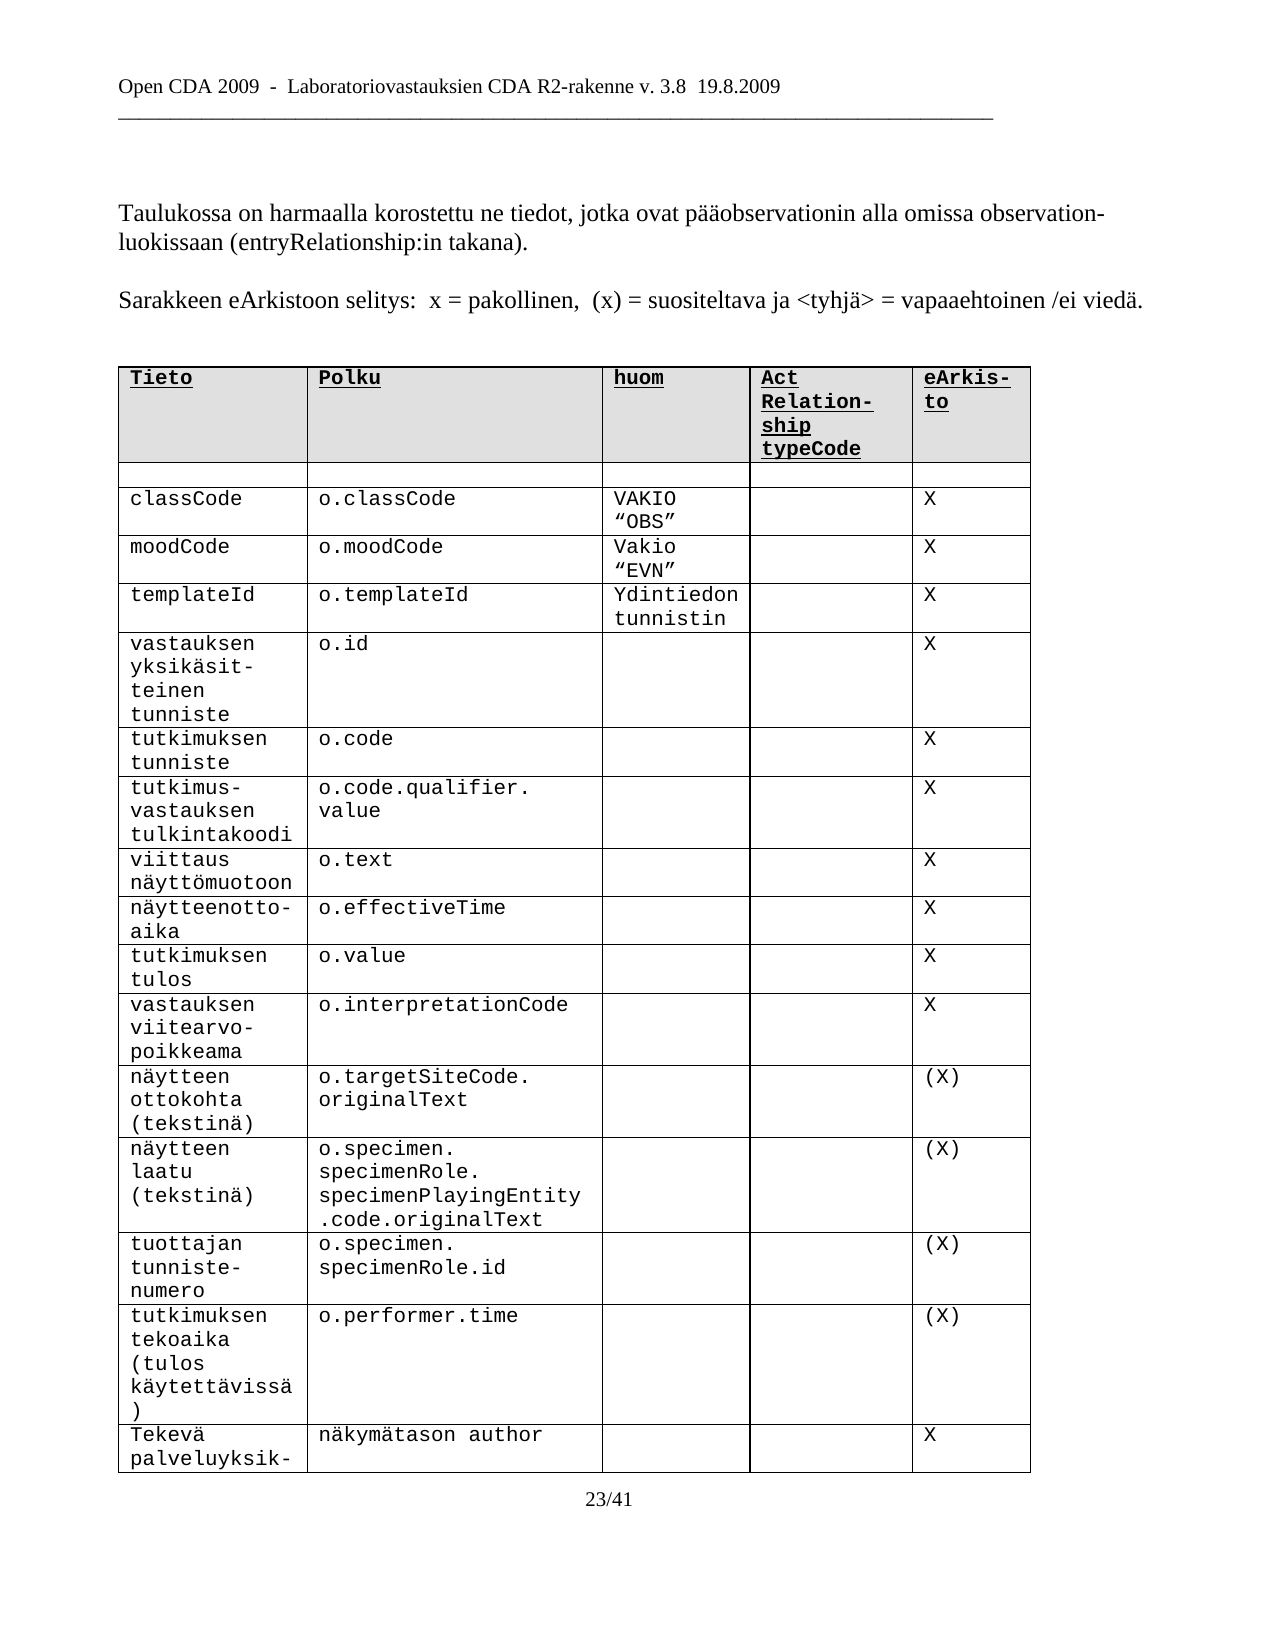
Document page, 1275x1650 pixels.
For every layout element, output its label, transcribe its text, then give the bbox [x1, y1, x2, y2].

table_cell tuottajan tunniste-numero [119, 1233, 307, 1304]
table_cell [751, 1066, 912, 1137]
table_cell [751, 897, 912, 944]
table_cell [751, 1138, 912, 1232]
table_cell näytteenotto-aika [119, 897, 307, 944]
table_cell o.code [308, 728, 602, 776]
table_cell vastauksen yksikäsit-teinen tunniste [119, 633, 307, 727]
table_cell X [913, 849, 1030, 896]
table_cell [603, 777, 749, 848]
table_cell näytteen laatu (tekstinä) [119, 1138, 307, 1232]
table_cell [119, 463, 307, 487]
table_cell X [913, 1425, 1030, 1472]
table_cell [603, 463, 749, 487]
table_header huom [603, 368, 749, 462]
table_cell o.code.qualifier. value [308, 777, 602, 848]
table_cell [751, 945, 912, 993]
table_header Tieto [119, 368, 307, 462]
table_cell o.id [308, 633, 602, 727]
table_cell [119, 1425, 307, 1472]
table_cell X [913, 488, 1030, 535]
table_cell o.specimen. specimenRole.id [308, 1233, 602, 1304]
table_cell o.interpretationCode [308, 994, 602, 1064]
table_cell [751, 584, 912, 632]
table_cell X [913, 945, 1030, 993]
table_cell [751, 728, 912, 776]
table_cell templateId [119, 584, 307, 632]
table_cell [603, 897, 749, 944]
table_cell [603, 1066, 749, 1137]
table_cell (X) [913, 1138, 1030, 1232]
table_cell [751, 536, 912, 583]
table_cell [751, 1425, 912, 1472]
table_cell moodCode [119, 536, 307, 583]
table_header eArkis-to [913, 368, 1030, 462]
table_cell Vakio “EVN” [603, 536, 749, 583]
table_cell viittaus näyttömuotoon [119, 849, 307, 896]
table_cell o.classCode [308, 488, 602, 535]
table_cell tutkimuksen tunniste [119, 728, 307, 776]
table_cell [603, 1138, 749, 1232]
table_cell [751, 633, 912, 727]
table_cell [603, 728, 749, 776]
table_cell [603, 1425, 749, 1472]
table_cell o.text [308, 849, 602, 896]
table_header Act Relation-ship typeCode [751, 368, 912, 462]
table_cell X [913, 994, 1030, 1064]
table_cell vastauksen viitearvo-poikkeama [119, 994, 307, 1064]
text Taulukossa on harmaalla korostettu ne tiedot, jotka ovat pääobservationin alla omissa observation-luokissaan (entryRelationship:in takana). [118, 198, 1157, 256]
table_cell näytteen ottokohta (tekstinä) [119, 1066, 307, 1137]
table_cell näkymätason author [308, 1425, 602, 1472]
table_cell [751, 777, 912, 848]
table_cell classCode [119, 488, 307, 535]
table_cell [751, 1305, 912, 1423]
table_cell Ydintiedon tunnistin [603, 584, 749, 632]
table_cell o.performer.time [308, 1305, 602, 1423]
text Sarakkeen eArkistoon selitys: x = pakollinen, (x) = suositeltava ja <tyhjä> = vapaaehtoinen /ei viedä. [118, 285, 1157, 313]
table_cell [603, 633, 749, 727]
table_cell [308, 463, 602, 487]
table_cell [751, 488, 912, 535]
table_cell [751, 849, 912, 896]
table_cell o.value [308, 945, 602, 993]
table_cell X [913, 633, 1030, 727]
table_cell VAKIO “OBS” [603, 488, 749, 535]
table_cell [603, 1233, 749, 1304]
table_cell [751, 463, 912, 487]
table_cell X [913, 777, 1030, 848]
table_cell o.targetSiteCode. originalText [308, 1066, 602, 1137]
table_cell X [913, 897, 1030, 944]
table_cell [603, 945, 749, 993]
table_header Polku [308, 368, 602, 462]
table_cell [751, 994, 912, 1064]
table_cell (X) [913, 1066, 1030, 1137]
table_cell o.moodCode [308, 536, 602, 583]
table_cell [603, 994, 749, 1064]
table_cell X [913, 584, 1030, 632]
table_cell [603, 849, 749, 896]
table_cell (X) [913, 1305, 1030, 1423]
table_cell tutkimuksen tulos [119, 945, 307, 993]
table_cell o.specimen. specimenRole. specimenPlayingEntity.code.originalText [308, 1138, 602, 1232]
table_cell [603, 1305, 749, 1423]
table_cell [751, 1233, 912, 1304]
table_cell [913, 463, 1030, 487]
table_cell tutkimuksen tekoaika (tulos käytettävissä) [119, 1305, 307, 1423]
table_cell X [913, 728, 1030, 776]
table_cell (X) [913, 1233, 1030, 1304]
table_cell o.effectiveTime [308, 897, 602, 944]
table_cell X [913, 536, 1030, 583]
table_cell o.templateId [308, 584, 602, 632]
table_cell tutkimus-vastauksen tulkintakoodi [119, 777, 307, 848]
